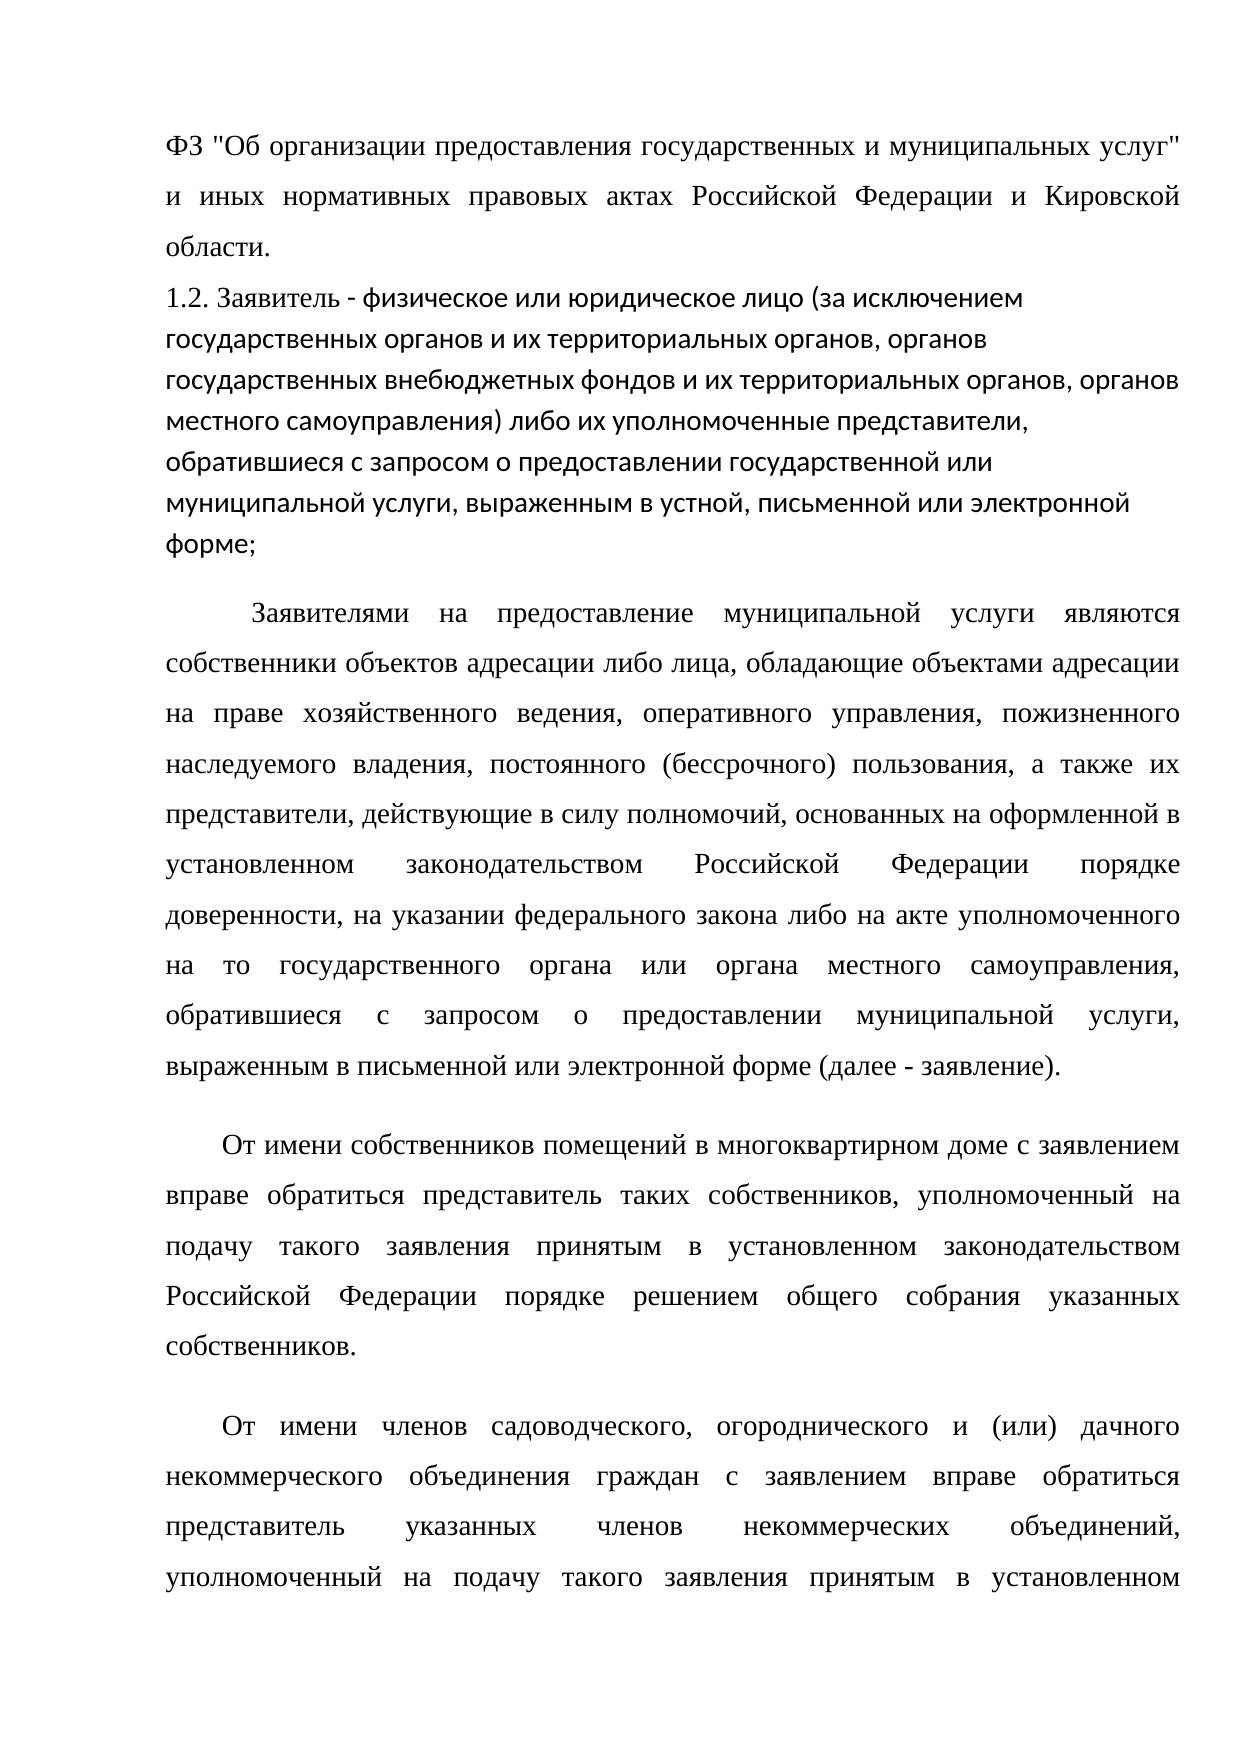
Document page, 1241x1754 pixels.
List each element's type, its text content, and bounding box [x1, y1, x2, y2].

text 1.2. Заявитель - физическое или юридическое лицо (за исключением государственных органов и их территориальных органов, органов государственных внебюджетных фондов и их территориальных органов, органов местного самоуправления) либо их уполномоченные представители, обратившиеся с запросом о предоставлении государственной или муниципальной услуги, выраженным в устной, письменной или электронной форме; [165, 279, 1181, 560]
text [165, 128, 1181, 262]
text Заявителями на предоставление муниципальной услуги являются собственники объектов адресации либо лица, обладающие объектами адресации на праве хозяйственного ведения, оперативного управления, пожизненного наследуемого владения, постоянного (бессрочного) пользования, а также их представители, действующие в силу полномочий, основанных на оформленной в установленном законодательством Российской Федерации порядке доверенности, на указании федерального закона либо на акте уполномоченного на то государственного органа или органа местного самоуправления, обратившиеся с запросом о предоставлении муниципальной услуги, выраженным в письменной или электронной форме (далее - заявление). [165, 595, 1181, 1081]
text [165, 1408, 1181, 1592]
text От имени собственников помещений в многоквартирном доме с заявлением вправе обратиться представитель таких собственников, уполномоченный на подачу такого заявления принятым в установленном законодательством Российской Федерации порядке решением общего собрания указанных собственников. [165, 1127, 1181, 1362]
